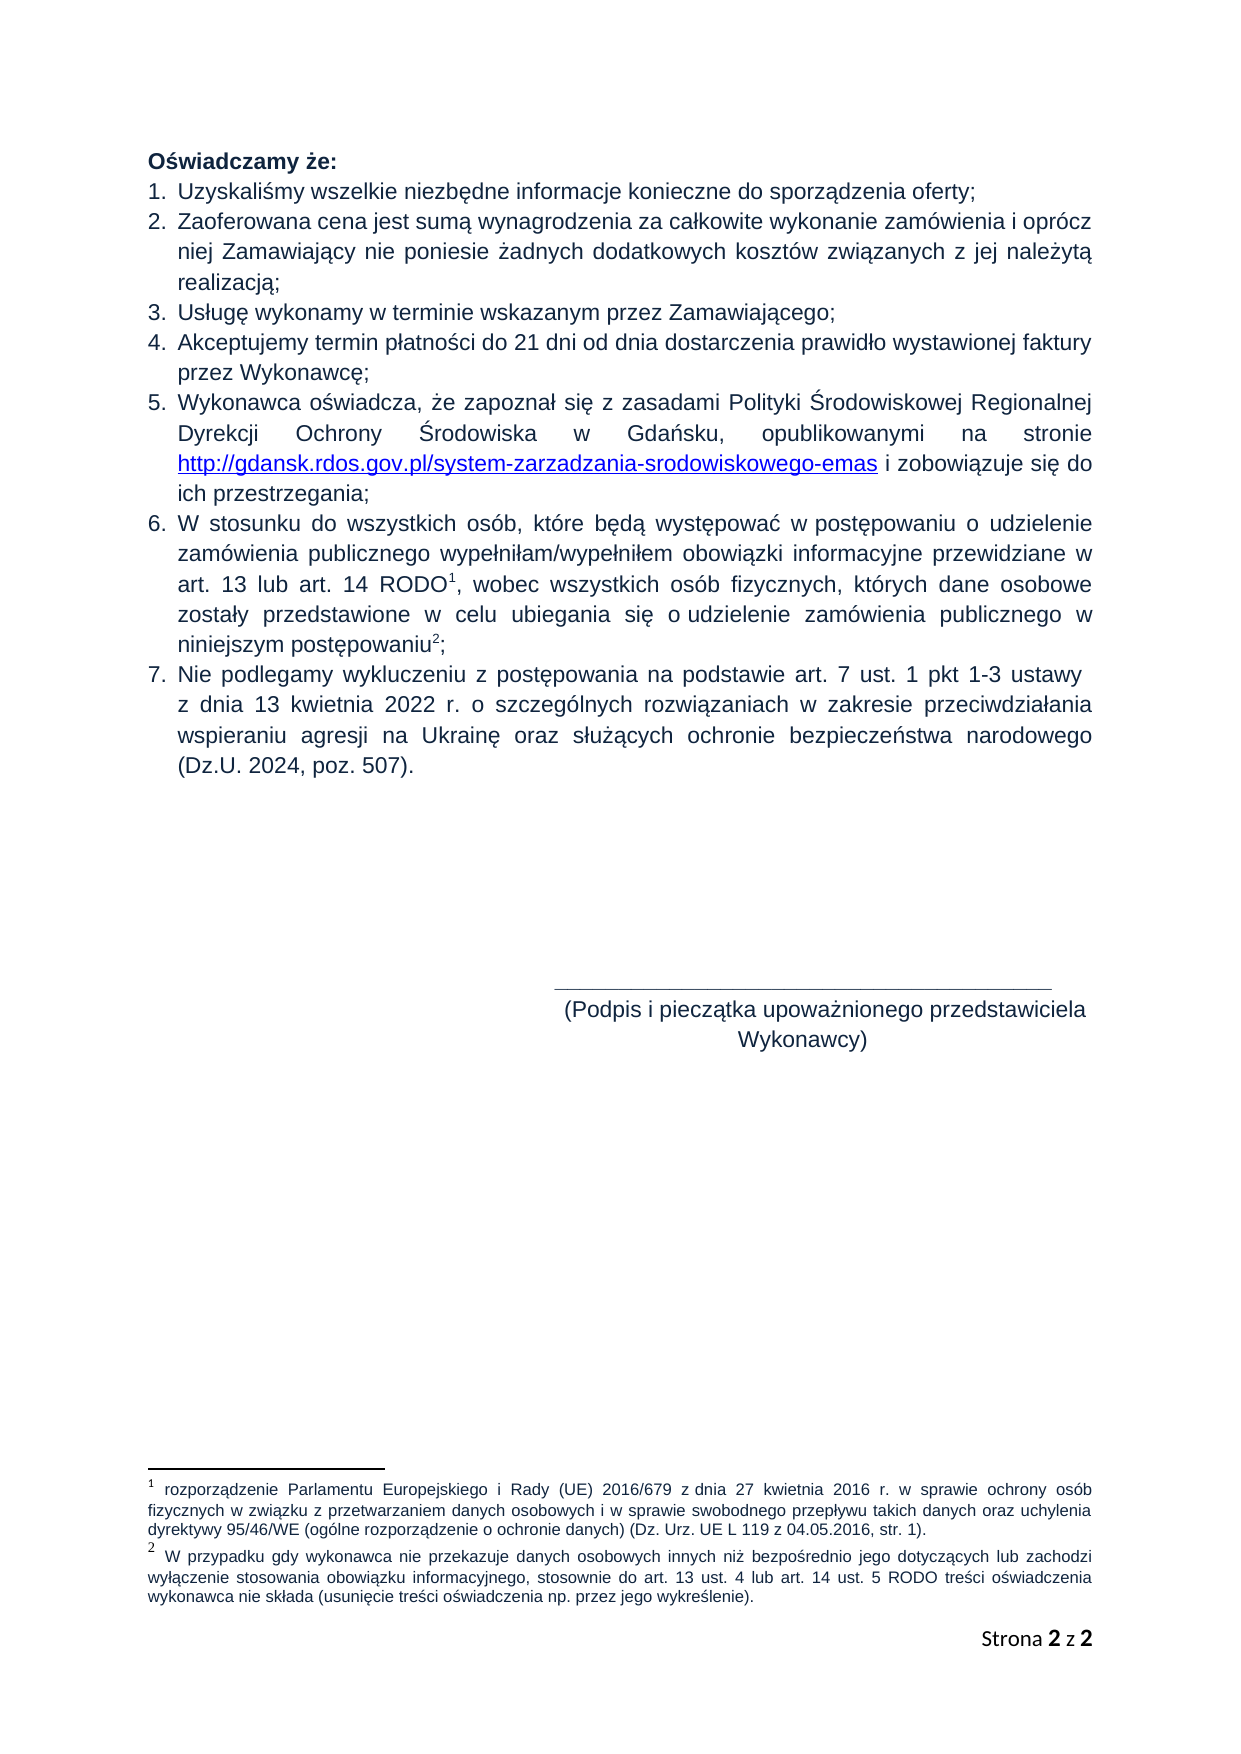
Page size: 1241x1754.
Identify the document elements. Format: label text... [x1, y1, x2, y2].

list Akceptujemy termin płatności do 21 dni od dnia dostarczenia prawidło wystawionej faktury przez Wykonawcę; [148, 329, 1093, 385]
list W stosunku do wszystkich osób, które będą występować w postępowaniu o udzielenie zamówienia publicznego wypełniłam/wypełniłem obowiązki informacyjne przewidziane w art. 13 lub art. 14 RODO, wobec wszystkich osób fizycznych, których dane osobowe zostały przedstawione w celu ubiegania się o udzielenie zamówienia publicznego w niniejszym postępowaniu; [148, 510, 1093, 657]
text _______________________________________ [472, 933, 1093, 992]
text Oświadczamy że: [148, 148, 1093, 174]
list Wykonawca oświadcza, że zapoznał się z zasadami Polityki Środowiskowej Regionalnej Dyrekcji Ochrony Środowiska w Gdańsku, opublikowanymi na stronie http://gdansk.rdos.gov.pl/system-zarzadzania-srodowiskowego-emas i zobowiązuje się do ich przestrzegania; [148, 389, 1093, 506]
list Usługę wykonamy w terminie wskazanym przez Zamawiającego; [148, 299, 1093, 325]
list Zaoferowana cena jest sumą wynagrodzenia za całkowite wykonanie zamówienia i oprócz niej Zamawiający nie poniesie żadnych dodatkowych kosztów związanych z jej należytą realizacją; [148, 208, 1093, 295]
list Nie podlegamy wykluczeniu z postępowania na podstawie art. 7 ust. 1 pkt 1-3 ustawy z dnia 13 kwietnia 2022 r. o szczególnych rozwiązaniach w zakresie przeciwdziałania wspieraniu agresji na Ukrainę oraz służących ochronie bezpieczeństwa narodowego (Dz.U. 2024, poz. 507). [148, 661, 1093, 778]
list Uzyskaliśmy wszelkie niezbędne informacje konieczne do sporządzenia oferty; [148, 178, 1093, 204]
text (Podpis i pieczątka upoważnionego przedstawiciela Wykonawcy) [513, 996, 1093, 1052]
